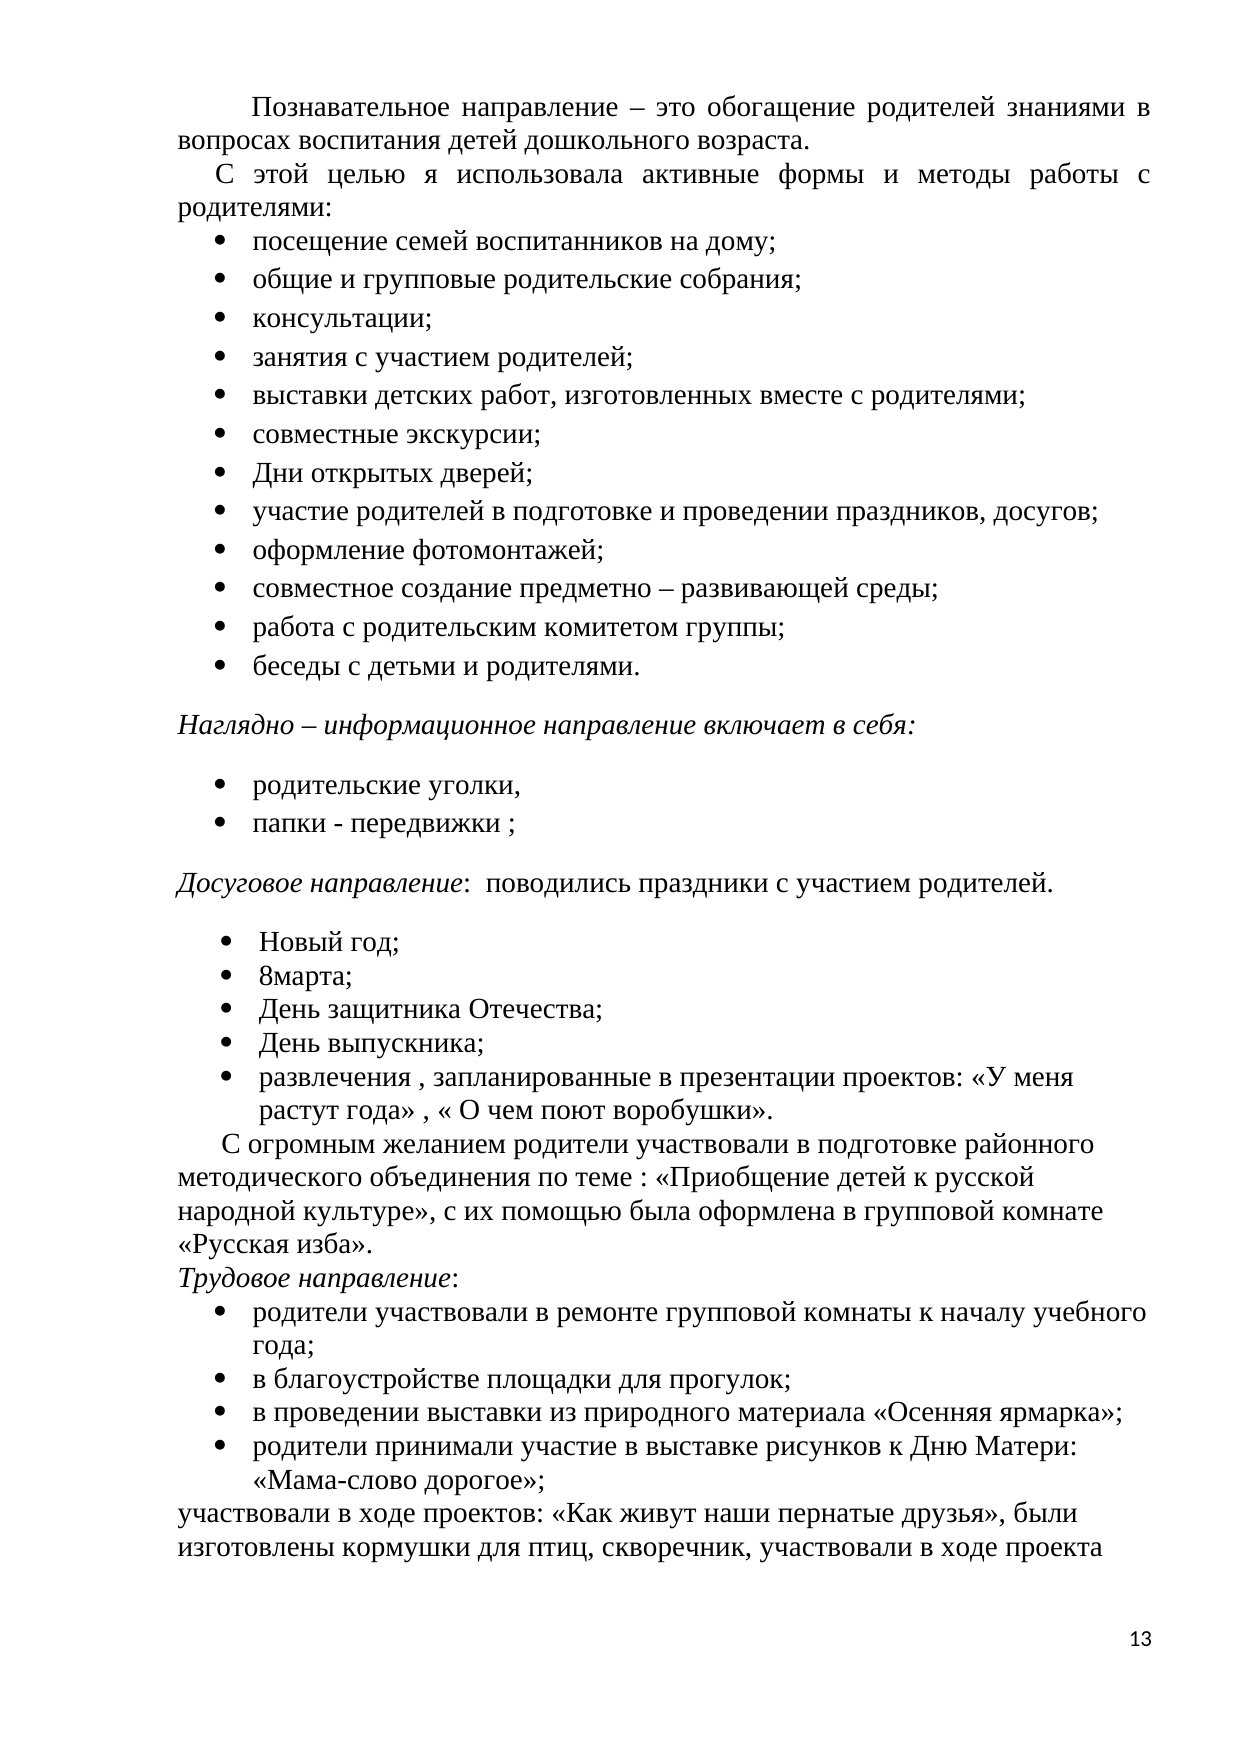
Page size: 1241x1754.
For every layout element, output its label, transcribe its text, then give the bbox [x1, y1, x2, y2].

list родители принимали участие в выставке рисунков к Дню Матери: «Мама-слово дорогое»; [215, 1428, 1152, 1495]
list выставки детских работ, изготовленных вместе с родителями; [215, 377, 1152, 411]
list беседы с детьми и родителями. [215, 648, 1152, 682]
list родители участвовали в ремонте групповой комнаты к началу учебного года; [215, 1294, 1152, 1361]
list в проведении выставки из природного материала «Осенняя ярмарка»; [215, 1394, 1152, 1428]
list День защитника Отечества; [221, 992, 1152, 1025]
list общие и групповые родительские собрания; [215, 261, 1152, 295]
text Досуговое направление: поводились праздники с участием родителей. [177, 865, 1152, 898]
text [177, 1495, 1152, 1562]
text Наглядно – информационное направление включает в себя: [177, 707, 1152, 741]
list папки - передвижки ; [215, 805, 1152, 839]
list совместное создание предметно – развивающей среды; [215, 571, 1152, 604]
text С огромным желанием родители участвовали в подготовке районного методического объединения по теме : «Приобщение детей к русской народной культуре», с их помощью была оформлена в групповой комнате «Русская изба». [177, 1126, 1152, 1260]
list в благоустройстве площадки для прогулок; [215, 1361, 1152, 1394]
list оформление фотомонтажей; [215, 532, 1152, 566]
list работа с родительским комитетом группы; [215, 609, 1152, 643]
list День выпускника; [221, 1025, 1152, 1059]
list 8марта; [221, 958, 1152, 992]
list развлечения , запланированные в презентации проектов: «У меня растут года» , « О чем поют воробушки». [221, 1059, 1152, 1126]
list занятия с участием родителей; [215, 339, 1152, 372]
list совместные экскурсии; [215, 416, 1152, 450]
text Трудовое направление: [177, 1260, 1152, 1294]
text Познавательное направление – это обогащение родителей знаниями в вопросах воспитания детей дошкольного возраста. [177, 89, 1152, 156]
list Новый год; [221, 924, 1152, 958]
list Дни открытых дверей; [215, 455, 1152, 488]
list посещение семей воспитанников на дому; [215, 223, 1152, 256]
list участие родителей в подготовке и проведении праздников, досугов; [215, 493, 1152, 527]
text С этой целью я использовала активные формы и методы работы с родителями: [177, 156, 1152, 223]
list консультации; [215, 300, 1152, 334]
list родительские уголки, [215, 767, 1152, 800]
